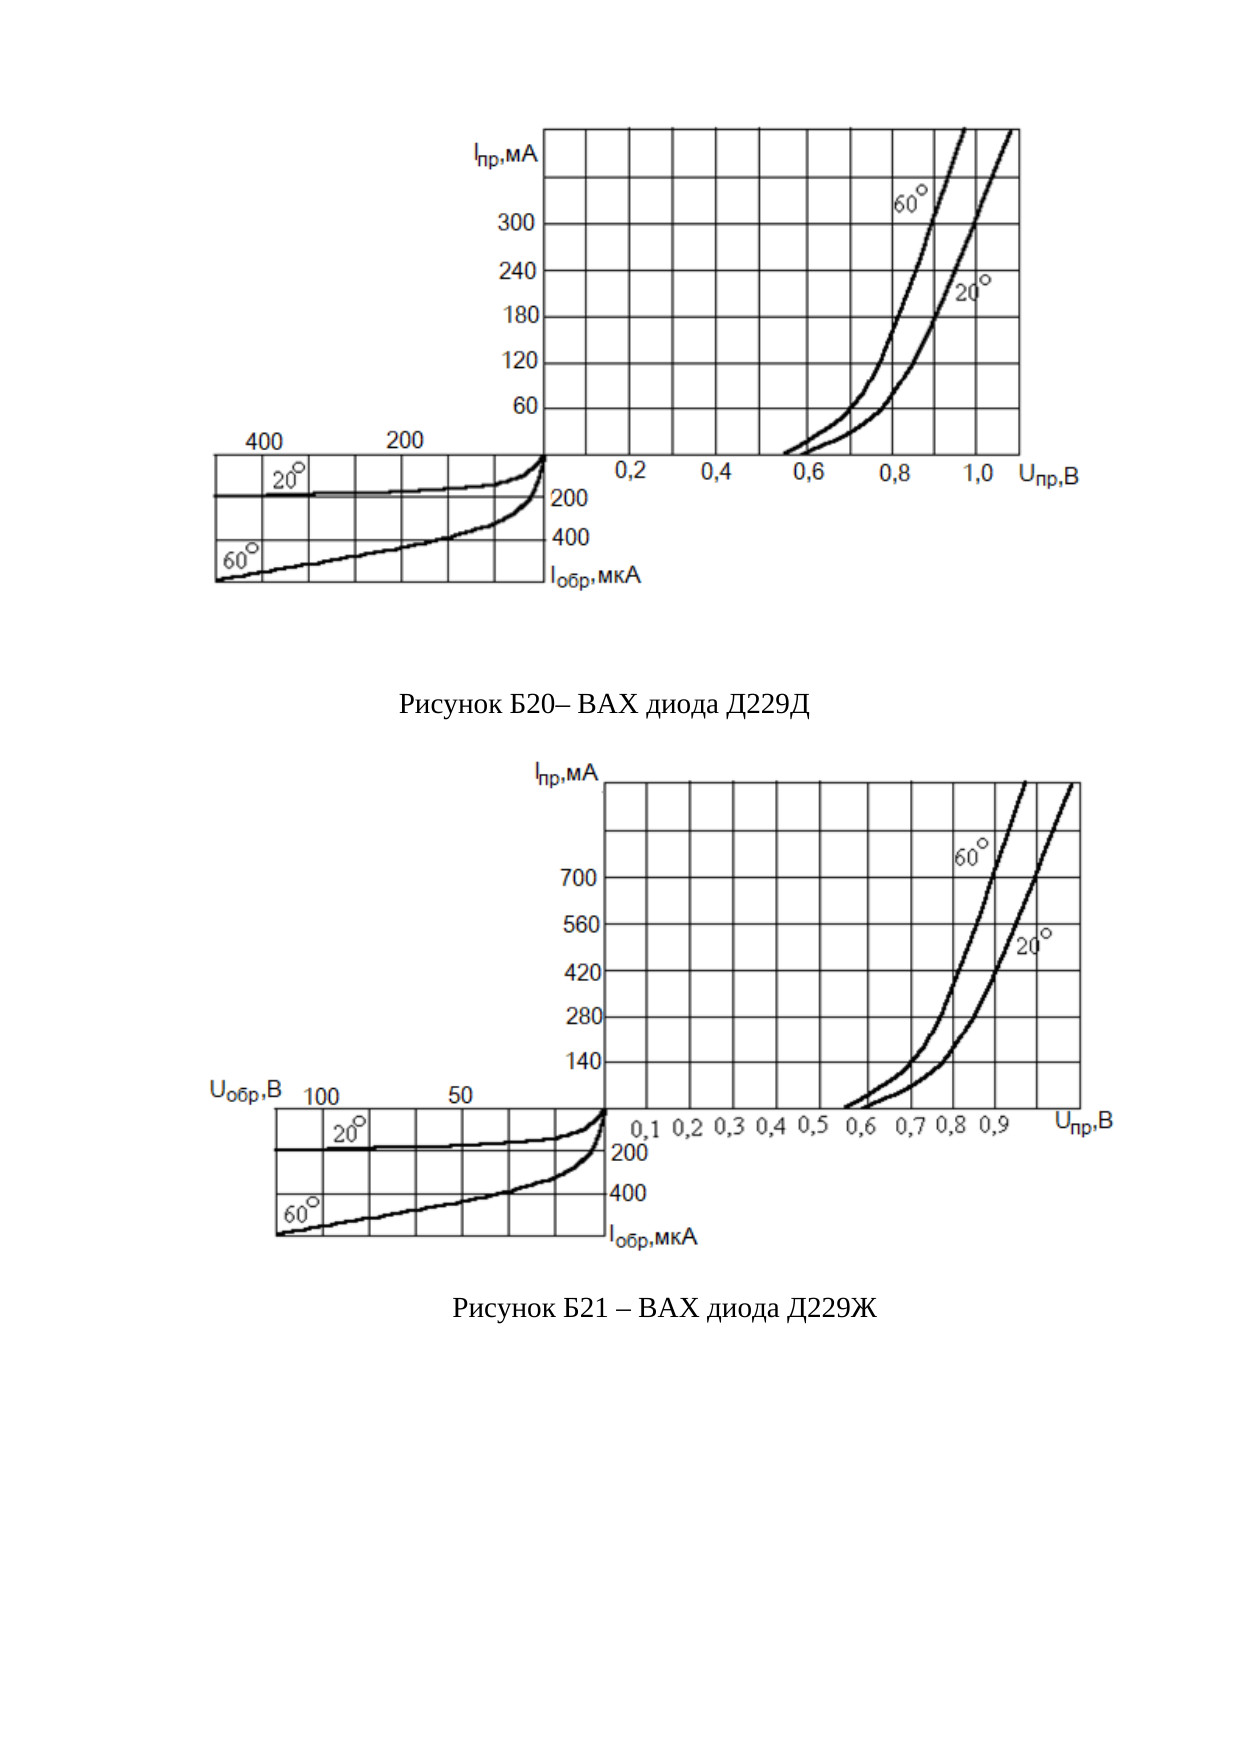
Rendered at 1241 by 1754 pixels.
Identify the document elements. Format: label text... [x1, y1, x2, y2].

text Рисунок Б21 – ВАХ диода Д229Ж [177, 1290, 1152, 1323]
picture [177, 118, 1100, 602]
text Рисунок Б20– ВАХ диода Д229Д [398, 686, 1152, 719]
picture [177, 745, 1151, 1265]
